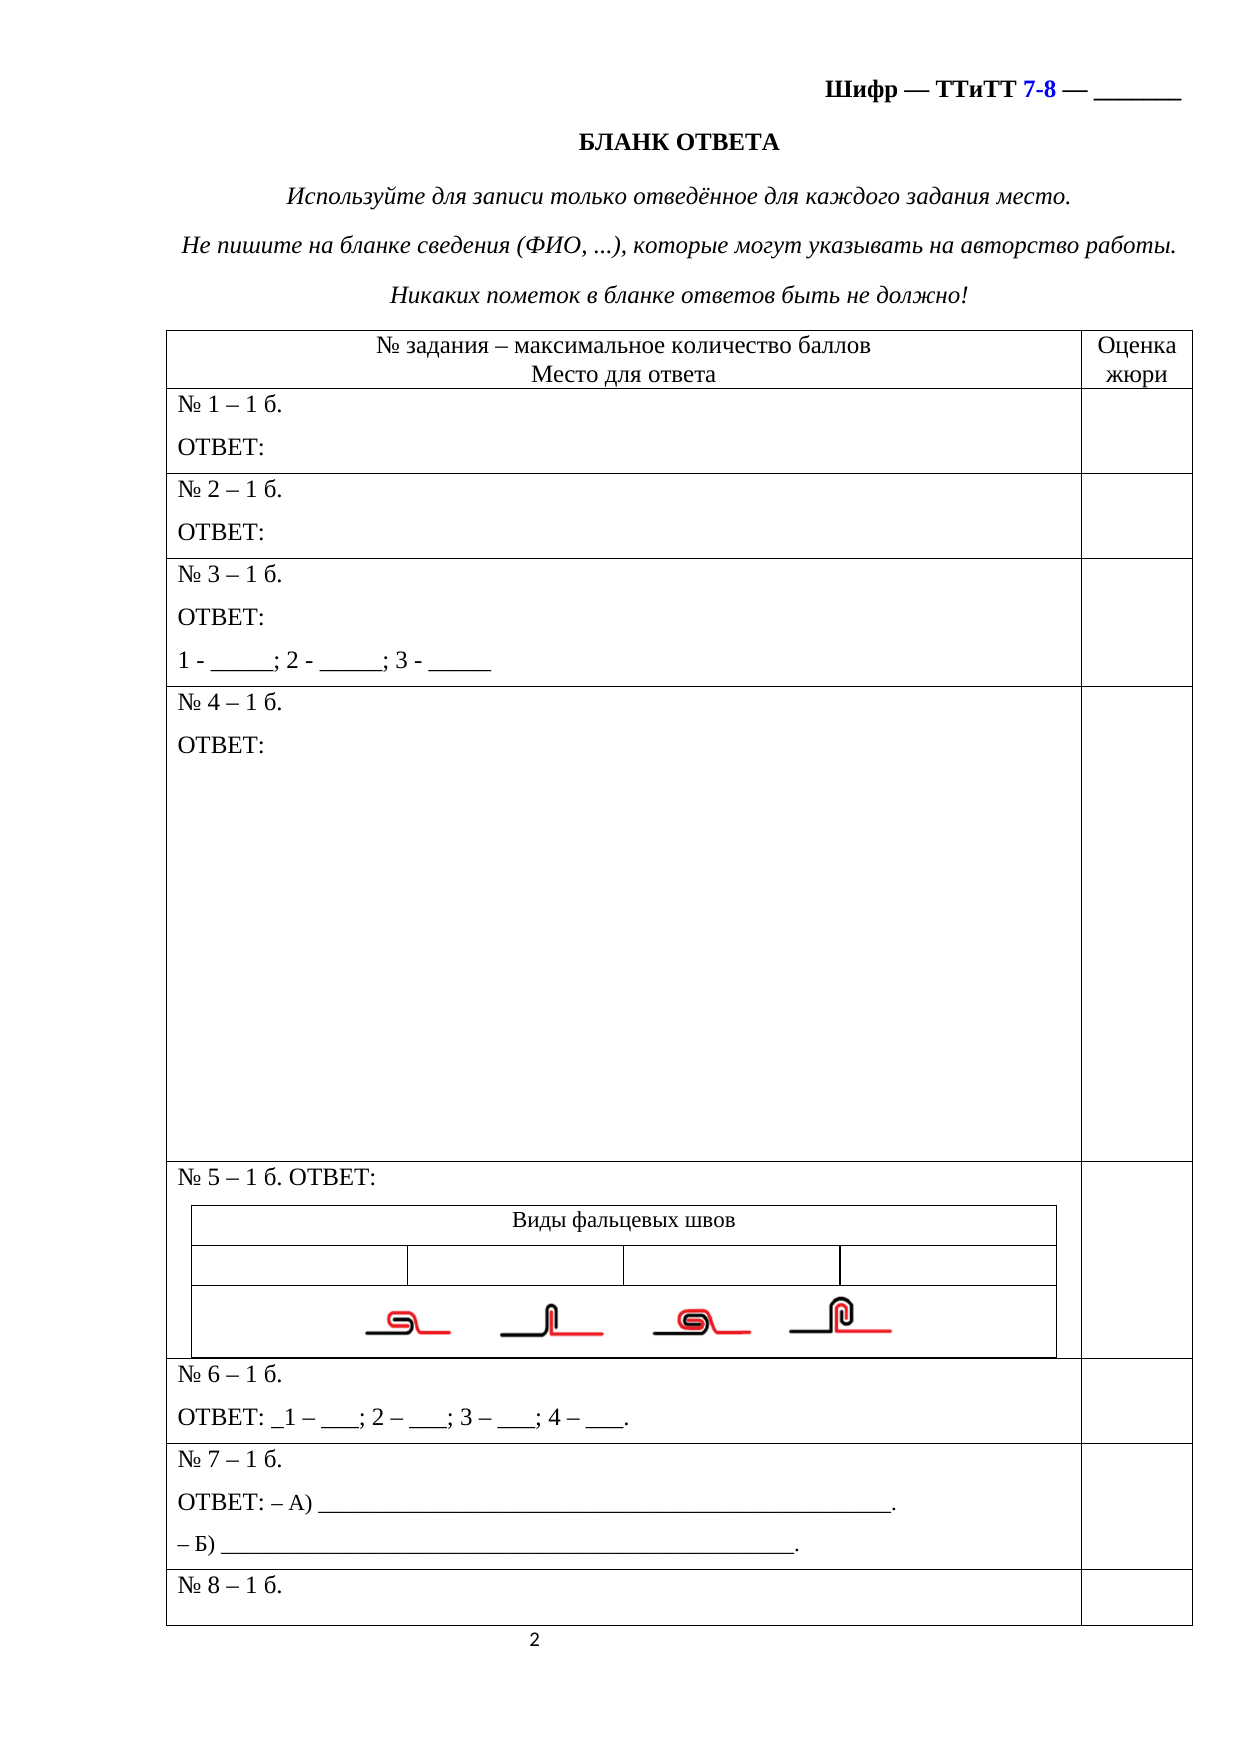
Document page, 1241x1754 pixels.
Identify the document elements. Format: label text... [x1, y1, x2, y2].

table_cell № 6 – 1 б. ОТВЕТ: _1 – ___; 2 – ___; 3 – ___; 4 – ___. [167, 1359, 1081, 1443]
table_header № задания – максимальное количество баллов Место для ответа [167, 331, 1081, 388]
table_cell [1082, 1570, 1192, 1625]
table_cell [1082, 474, 1192, 558]
text Используйте для записи только отведённое для каждого задания место. [177, 181, 1181, 209]
picture [351, 1290, 897, 1341]
table_cell [1082, 559, 1192, 686]
table_header Оценка жюри [1082, 331, 1192, 388]
table_cell № 2 – 1 б. ОТВЕТ: [167, 474, 1081, 558]
table_cell № 5 – 1 б. ОТВЕТ: [167, 1162, 1081, 1358]
text Не пишите на бланке сведения (ФИО, ...), которые могут указывать на авторство работы. [177, 230, 1181, 259]
table_cell [1082, 1359, 1192, 1443]
table_cell [1082, 687, 1192, 1161]
table_cell № 4 – 1 б. ОТВЕТ: [167, 687, 1081, 1161]
table_cell № 8 – 1 б. ОТВЕТ: [167, 1570, 1081, 1625]
table_cell [1082, 389, 1192, 473]
table_cell № 7 – 1 б. ОТВЕТ: – А) __________________________________________________. – Б) __________________________________________________. [167, 1444, 1081, 1569]
table_cell [1082, 1162, 1192, 1358]
table_cell № 3 – 1 б. ОТВЕТ: 1 - _____; 2 - _____; 3 - _____ [167, 559, 1081, 686]
table_cell [1082, 1444, 1192, 1569]
text Никаких пометок в бланке ответов быть не должно! [177, 280, 1181, 309]
text БЛАНК ОТВЕТА [177, 127, 1181, 156]
table_cell № 1 – 1 б. ОТВЕТ: [167, 389, 1081, 473]
